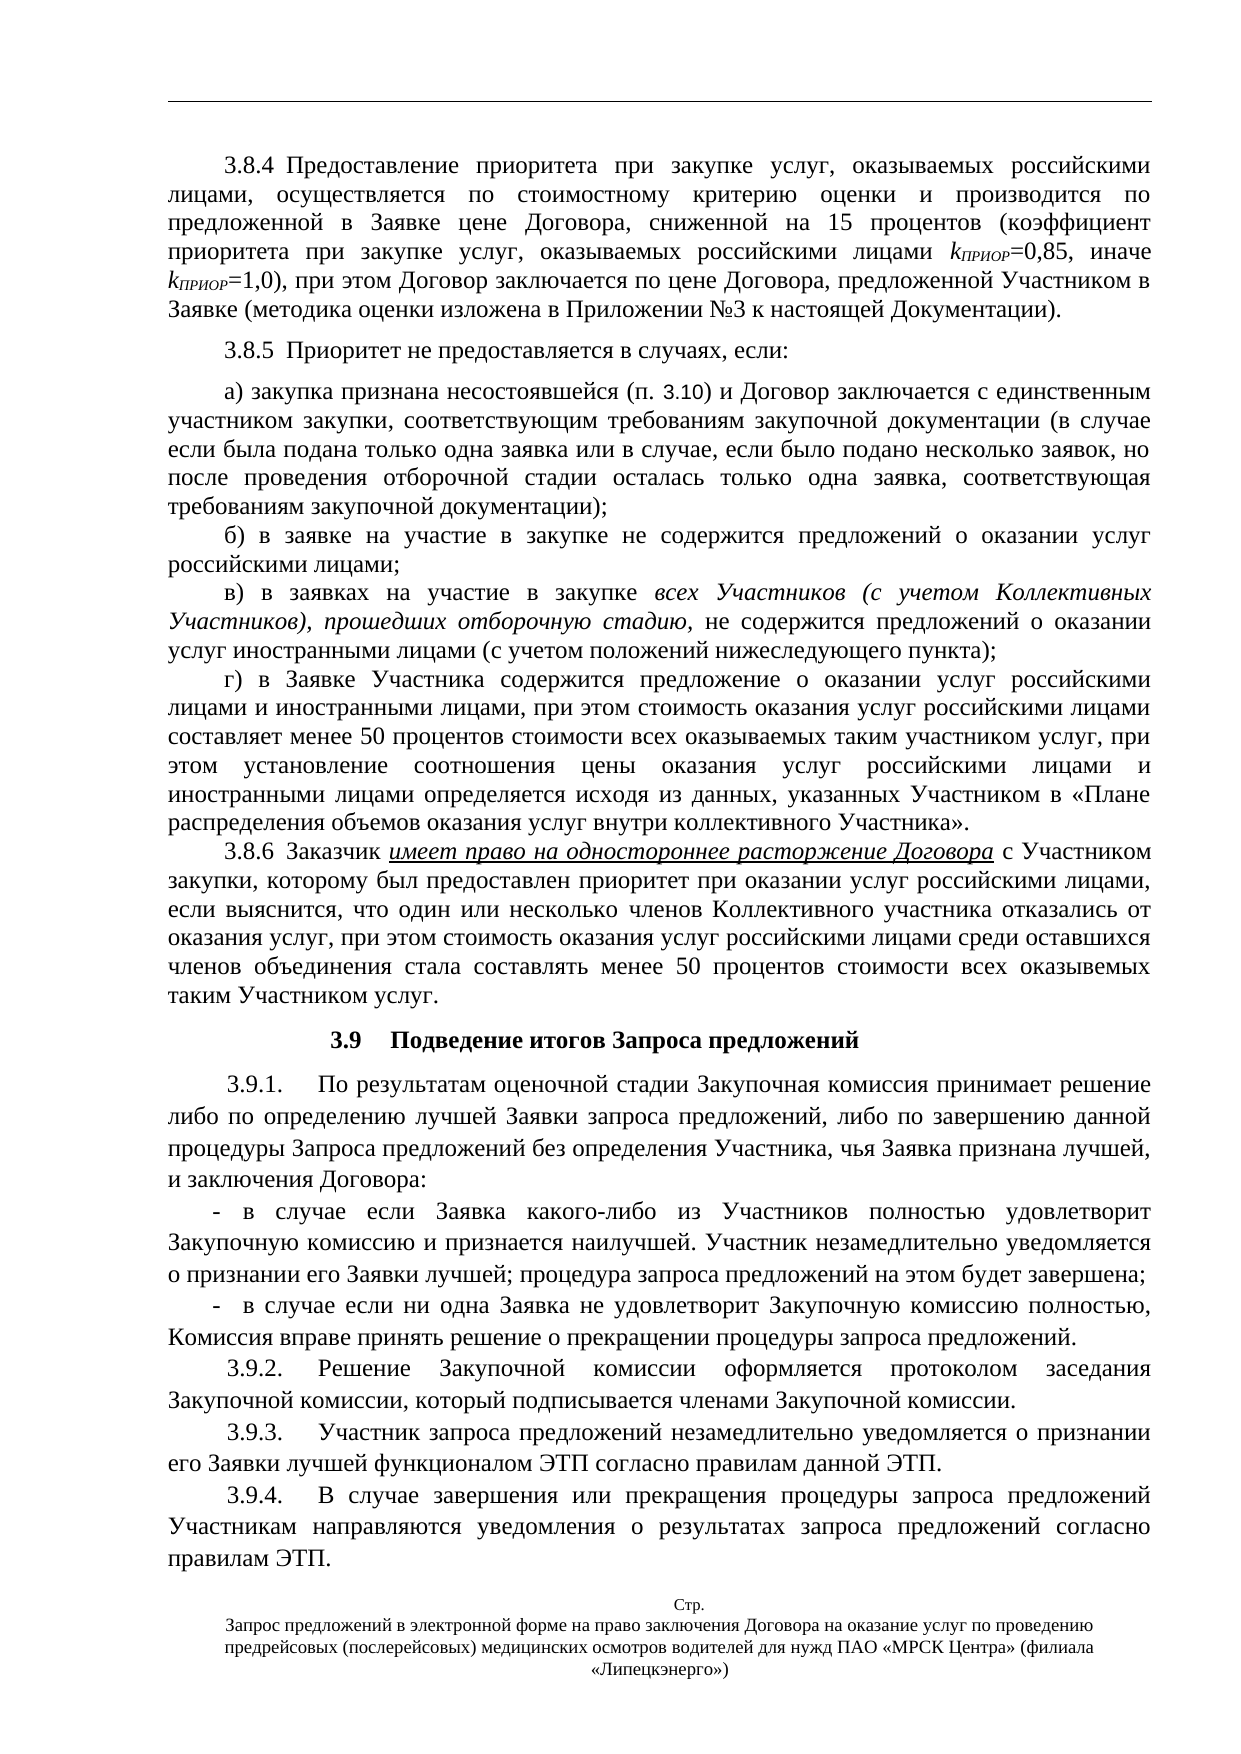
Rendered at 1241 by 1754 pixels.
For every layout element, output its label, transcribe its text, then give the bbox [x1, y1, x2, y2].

text а) закупка признана несостоявшейся (п. 3.10) и Договор заключается с единственным участником закупки, соответствующим требованиям закупочной документации (в случае если была подана только одна заявка или в случае, если было подано несколько заявок, но после проведения отборочной стадии осталась только одна заявка, соответствующая требованиям закупочной документации); [168, 376, 1152, 520]
list По результатам оценочной стадии Закупочная комиссия принимает решение либо по определению лучшей Заявки запроса предложений, либо по завершению данной процедуры Запроса предложений без определения Участника, чья Заявка признана лучшей, и заключения Договора: [168, 1069, 1152, 1193]
list Решение Закупочной комиссии оформляется протоколом заседания Закупочной комиссии, который подписывается членами Закупочной комиссии. [168, 1353, 1152, 1414]
text г) в Заявке Участника содержится предложение о оказании услуг российскими лицами и иностранными лицами, при этом стоимость оказания услуг российскими лицами составляет менее 50 процентов стоимости всех оказываемых таким участником услуг, при этом установление соотношения цены оказания услуг российскими лицами и иностранными лицами определяется исходя из данных, указанных Участником в «Плане распределения объемов оказания услуг внутри коллективного Участника». [168, 664, 1152, 836]
subtitle Подведение итогов Запроса предложений [330, 1025, 1152, 1054]
list Заказчик имеет право на одностороннее расторжение Договора с Участником закупки, которому был предоставлен приоритет при оказании услуг российскими лицами, если выяснится, что один или несколько членов Коллективного участника отказались от оказания услуг, при этом стоимость оказания услуг российскими лицами среди оставшихся членов объединения стала составлять менее 50 процентов стоимости всех оказывемых таким Участником услуг. [168, 836, 1152, 1009]
list в случае если Заявка какого-либо из Участников полностью удовлетворит Закупочную комиссию и признается наилучшей. Участник незамедлительно уведомляется о признании его Заявки лучшей; процедура запроса предложений на этом будет завершена; [168, 1196, 1152, 1288]
text б) в заявке на участие в закупке не содержится предложений о оказании услуг российскими лицами; [168, 520, 1152, 577]
text в) в заявках на участие в закупке всех Участников (с учетом Коллективных Участников), прошедших отборочную стадию, не содержится предложений о оказании услуг иностранными лицами (с учетом положений нижеследующего пункта); [168, 577, 1152, 664]
list Приоритет не предоставляется в случаях, если: [168, 335, 1152, 364]
list Предоставление приоритета при закупке услуг, оказываемых российскими лицами, осуществляется по стоимостному критерию оценки и производится по предложенной в Заявке цене Договора, сниженной на 15 процентов (коэффициент приоритета при закупке услуг, оказываемых российскими лицами kПРИОР=0,85, иначе kПРИОР=1,0), при этом Договор заключается по цене Договора, предложенной Участником в Заявке (методика оценки изложена в Приложении №3 к настоящей Документации). [168, 150, 1152, 322]
list В случае завершения или прекращения процедуры запроса предложений Участникам направляются уведомления о результатах запроса предложений согласно правилам ЭТП. [168, 1480, 1152, 1572]
list в случае если ни одна Заявка не удовлетворит Закупочную комиссию полностью, Комиссия вправе принять решение о прекращении процедуры запроса предложений. [168, 1290, 1152, 1351]
list Участник запроса предложений незамедлительно уведомляется о признании его Заявки лучшей функционалом ЭТП согласно правилам данной ЭТП. [168, 1417, 1152, 1477]
